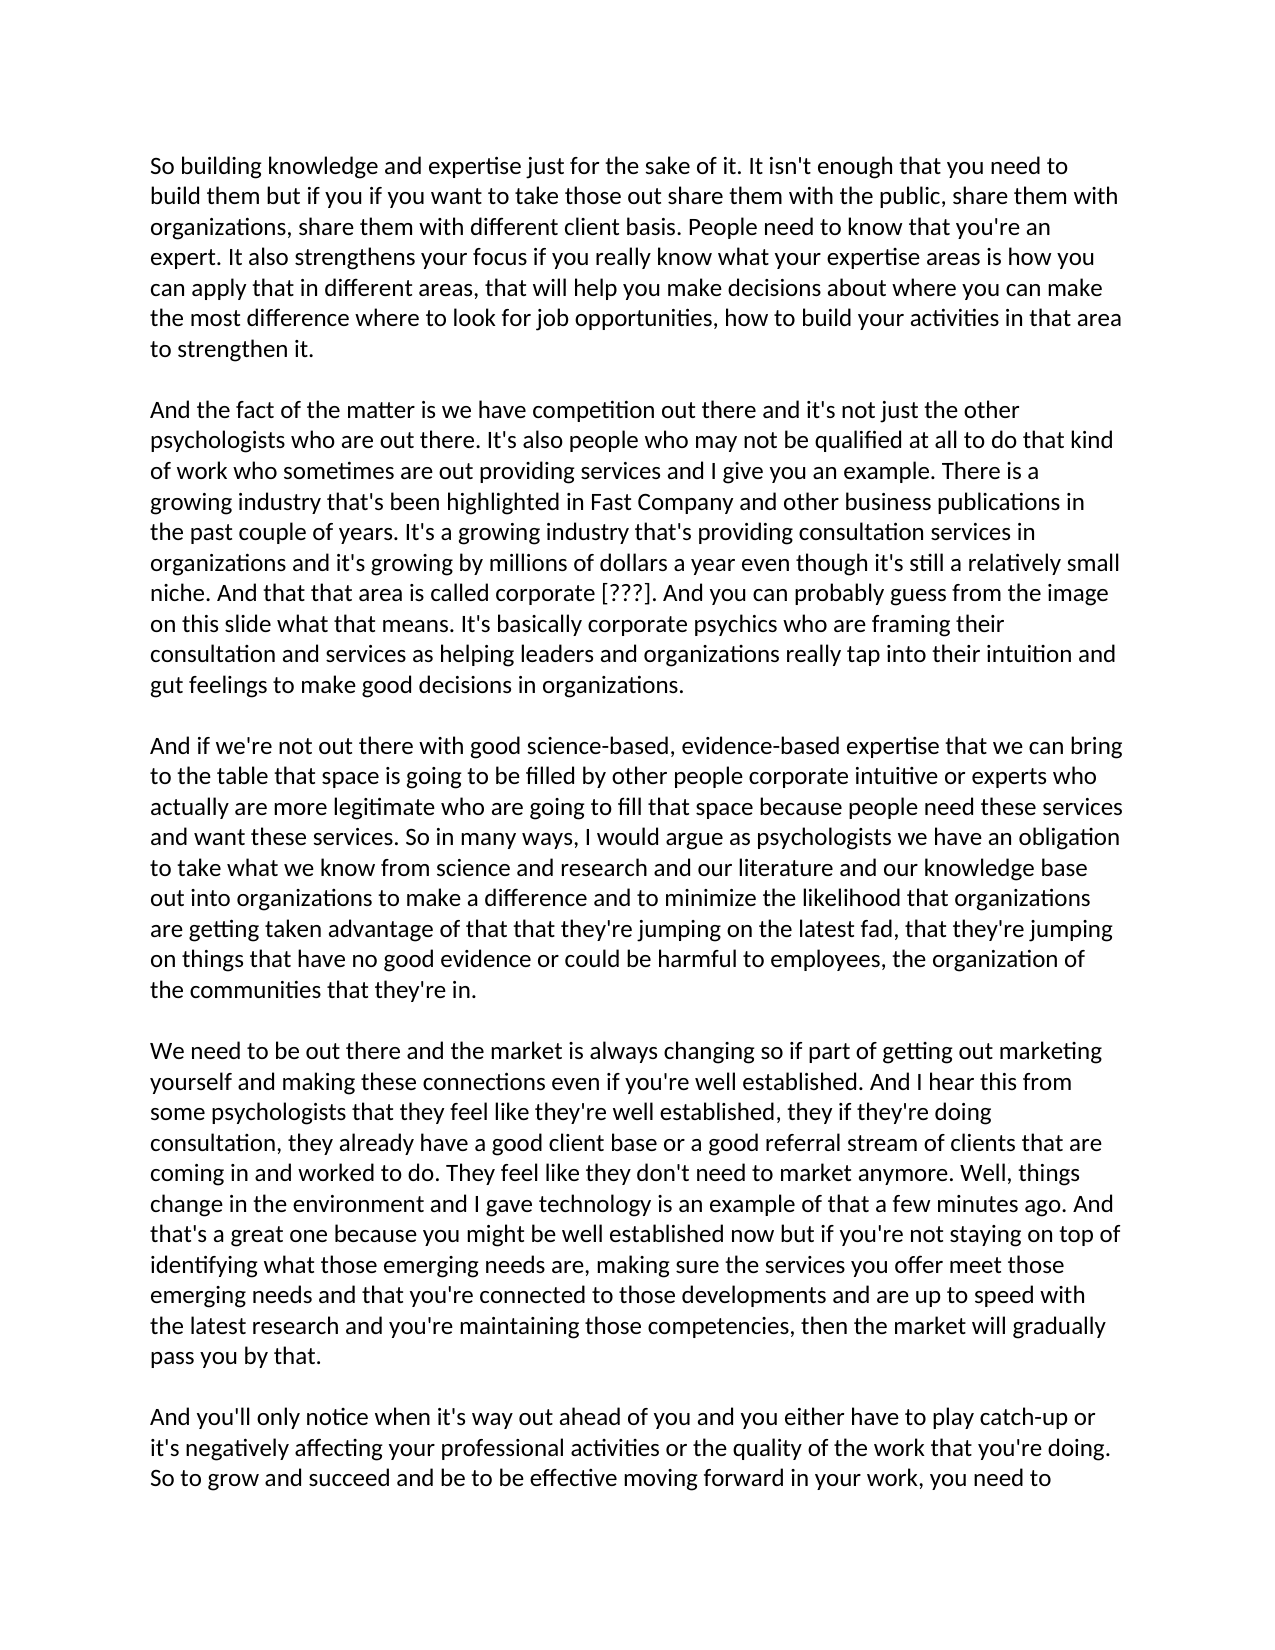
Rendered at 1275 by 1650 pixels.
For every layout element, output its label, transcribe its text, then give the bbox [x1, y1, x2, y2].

text So building knowledge and expertise just for the sake of it. It isn't enough that you need to build them but if you if you want to take those out share them with the public, share them with organizations, share them with different client basis. People need to know that you're an expert. It also strengthens your focus if you really know what your expertise areas is how you can apply that in different areas, that will help you make decisions about where you can make the most difference where to look for job opportunities, how to build your activities in that area to strengthen it. [150, 150, 1125, 364]
text And if we're not out there with good science-based, evidence-based expertise that we can bring to the table that space is going to be filled by other people corporate intuitive or experts who actually are more legitimate who are going to fill that space because people need these services and want these services. So in many ways, I would argue as psychologists we have an obligation to take what we know from science and research and our literature and our knowledge base out into organizations to make a difference and to minimize the likelihood that organizations are getting taken advantage of that that they're jumping on the latest fad, that they're jumping on things that have no good evidence or could be harmful to employees, the organization of the communities that they're in. [150, 730, 1125, 1004]
text And the fact of the matter is we have competition out there and it's not just the other psychologists who are out there. It's also people who may not be qualified at all to do that kind of work who sometimes are out providing services and I give you an example. There is a growing industry that's been highlighted in Fast Company and other business publications in the past couple of years. It's a growing industry that's providing consultation services in organizations and it's growing by millions of dollars a year even though it's still a relatively small niche. And that that area is called corporate [???]. And you can probably guess from the image on this slide what that means. It's basically corporate psychics who are framing their consultation and services as helping leaders and organizations really tap into their intuition and gut feelings to make good decisions in organizations. [150, 394, 1125, 699]
text We need to be out there and the market is always changing so if part of getting out marketing yourself and making these connections even if you're well established. And I hear this from some psychologists that they feel like they're well established, they if they're doing consultation, they already have a good client base or a good referral stream of clients that are coming in and worked to do. They feel like they don't need to market anymore. Well, things change in the environment and I gave technology is an example of that a few minutes ago. And that's a great one because you might be well established now but if you're not staying on top of identifying what those emerging needs are, making sure the services you offer meet those emerging needs and that you're connected to those developments and are up to speed with the latest research and you're maintaining those competencies, then the market will gradually pass you by that. [150, 1035, 1125, 1371]
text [150, 1401, 1125, 1493]
